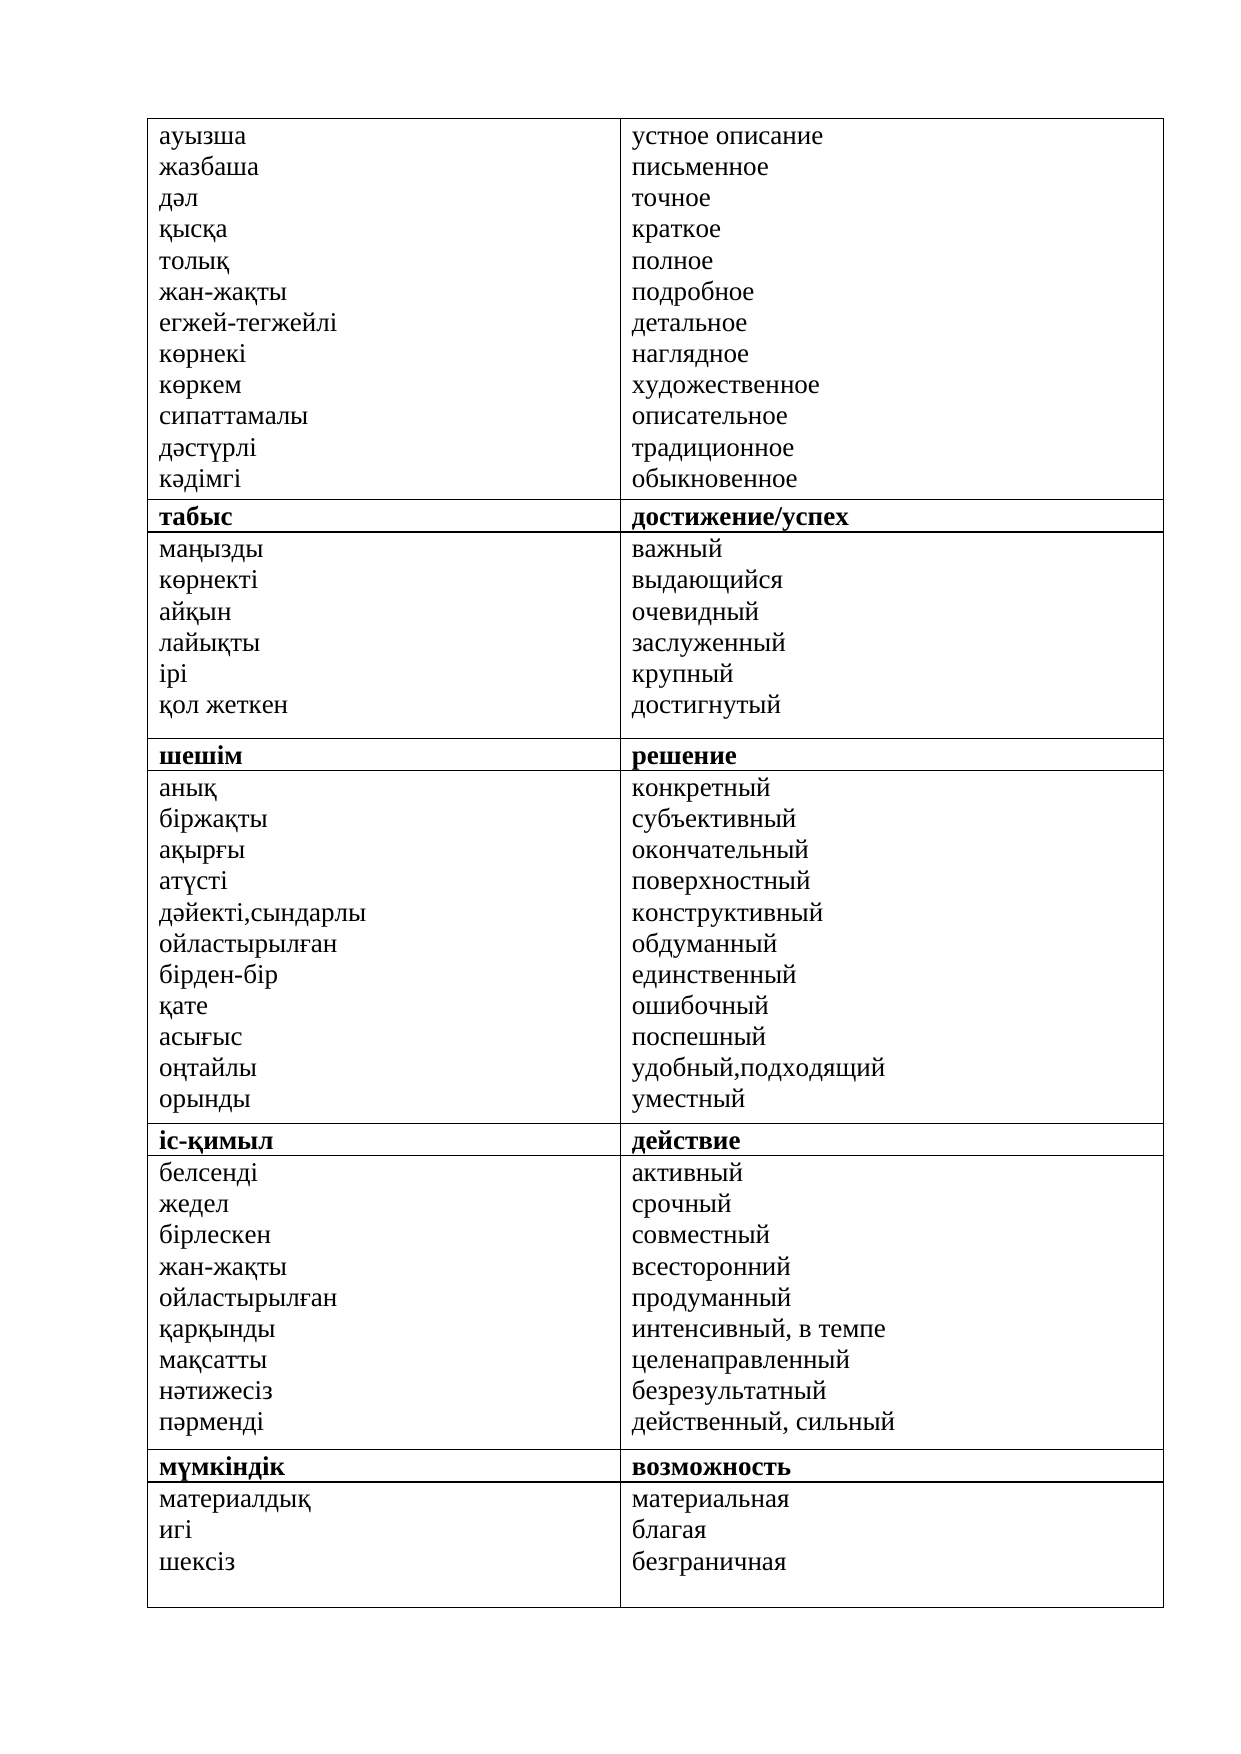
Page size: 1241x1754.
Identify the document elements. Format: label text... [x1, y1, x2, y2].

table_cell шешім [148, 739, 620, 770]
table_cell материальная благая безграничная [621, 1483, 1163, 1607]
table_cell іс-қимыл [148, 1124, 620, 1155]
table_cell белсенді жедел бірлескен жан-жақты ойластырылған қарқынды мақсатты нәтижесіз пәрменді [148, 1156, 620, 1449]
table_cell табыс [148, 500, 620, 531]
table_cell мүмкіндік [148, 1450, 620, 1481]
table_cell материалдық игі шексіз [148, 1483, 620, 1607]
table_cell анық біржақты ақырғы атүсті дәйекті,сындарлы ойластырылған бірден-бір қате асығыс оңтайлы орынды [148, 771, 620, 1123]
table_cell устное описание письменное точное краткое полное подробное детальное наглядное художественное описательное традиционное обыкновенное [621, 119, 1163, 499]
table_cell ауызша жазбаша дәл қысқа толық жан-жақты егжей-тегжейлі көрнекі көркем сипаттамалы дәстүрлі кәдімгі [148, 119, 620, 499]
table_cell активный срочный совместный всесторонний продуманный интенсивный, в темпе целенаправленный безрезультатный действенный, сильный [621, 1156, 1163, 1449]
table_cell возможность [621, 1450, 1163, 1481]
table_cell достижение/успех [621, 500, 1163, 531]
table_cell маңызды көрнекті айқын лайықты ірі қол жеткен [148, 533, 620, 738]
table_cell конкретный субъективный окончательный поверхностный конструктивный обдуманный единственный ошибочный поспешный удобный,подходящий уместный [621, 771, 1163, 1123]
table_cell действие [621, 1124, 1163, 1155]
table_cell важный выдающийся очевидный заслуженный крупный достигнутый [621, 533, 1163, 738]
table_cell решение [621, 739, 1163, 770]
